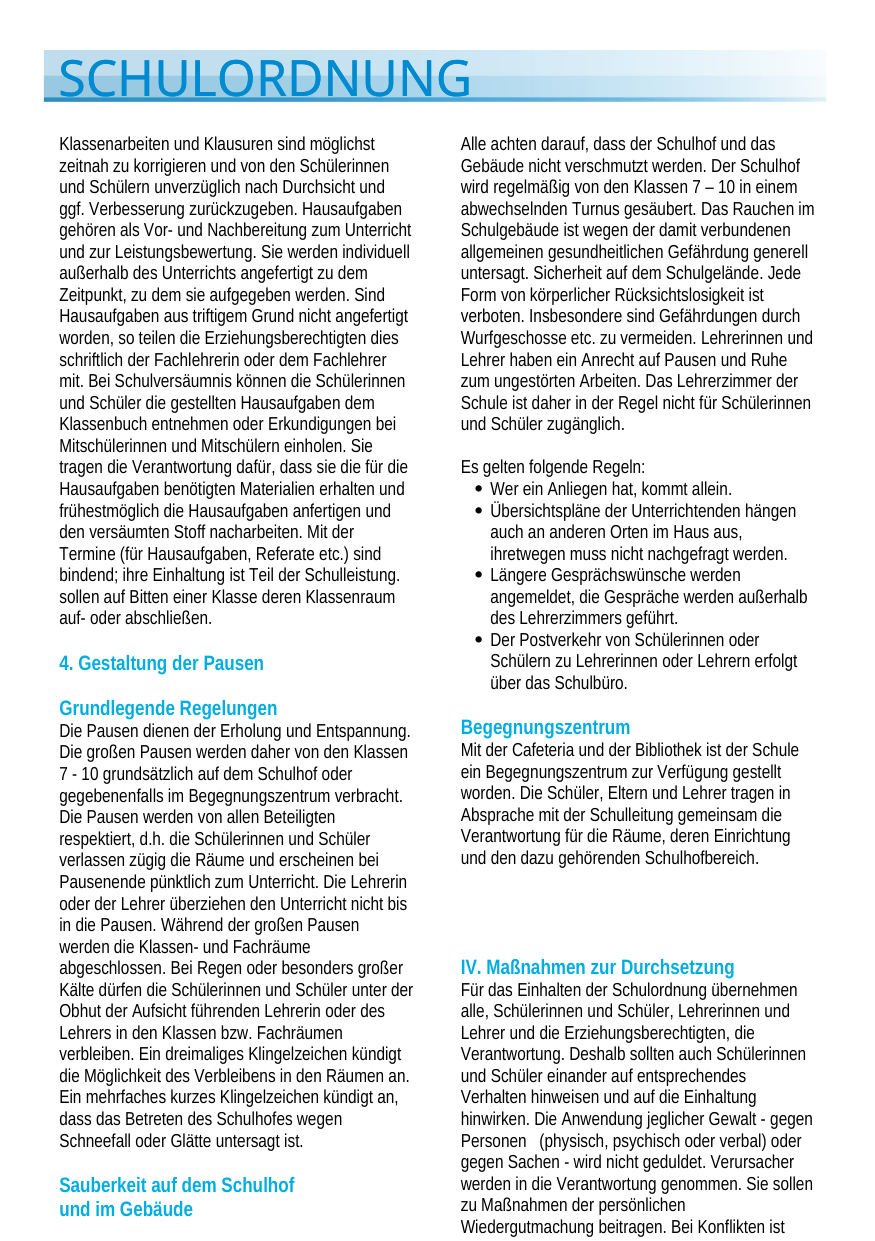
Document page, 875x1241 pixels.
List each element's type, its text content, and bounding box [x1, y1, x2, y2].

text Es gelten folgende Regeln: [461, 456, 815, 478]
picture [43, 50, 827, 102]
text Die Pausen dienen der Erholung und Entspannung. Die großen Pausen werden daher von den Klassen 7 - 10 grundsätzlich auf dem Schulhof oder gegebenenfalls im Begegnungszentrum verbracht. Die Pausen werden von allen Beteiligten respektiert, d.h. die Schülerinnen und Schüler verlassen zügig die Räume und erscheinen bei Pausenende pünktlich zum Unterricht. Die Lehrerin oder der Lehrer überziehen den Unterricht nicht bis in die Pausen. Während der großen Pausen werden die Klassen- und Fachräume abgeschlossen. Bei Regen oder besonders großer Kälte dürfen die Schülerinnen und Schüler unter der Obhut der Aufsicht führenden Lehrerin oder des Lehrers in den Klassen bzw. Fachräumen verbleiben. Ein dreimaliges Klingelzeichen kündigt die Möglichkeit des Verbleibens in den Räumen an. Ein mehrfaches kurzes Klingelzeichen kündigt an, dass das Betreten des Schulhofes wegen Schneefall oder Glätte untersagt ist. [59, 720, 413, 1151]
text Sauberkeit auf dem Schulhof [59, 1173, 413, 1197]
list Längere Gesprächswünsche werden angemeldet, die Gespräche werden außerhalb des Lehrerzimmers geführt. [475, 564, 815, 629]
list Wer ein Anliegen hat, kommt allein. [475, 478, 815, 499]
list Übersichtspläne der Unterrichtenden hängen auch an anderen Orten im Haus aus, ihretwegen muss nicht nachgefragt werden. [475, 499, 815, 564]
text IV. Maßnahmen zur Durchsetzung [461, 955, 815, 979]
text Grundlegende Regelungen [59, 696, 413, 720]
list Der Postverkehr von Schülerinnen oder Schülern zu Lehrerinnen oder Lehrern erfolgt über das Schulbüro. [475, 629, 815, 693]
text 4. Gestaltung der Pausen [59, 650, 413, 674]
text Mit der Cafeteria und der Bibliothek ist der Schule ein Begegnungszentrum zur Verfügung gestellt worden. Die Schüler, Eltern und Lehrer tragen in Absprache mit der Schulleitung gemeinsam die Verantwortung für die Räume, deren Einrichtung und den dazu gehörenden Schulhofbereich. [461, 739, 815, 868]
text Begegnungszentrum [461, 715, 815, 739]
text und im Gebäude [59, 1197, 413, 1221]
text Alle achten darauf, dass der Schulhof und das Gebäude nicht verschmutzt werden. Der Schulhof wird regelmäßig von den Klassen 7 – 10 in einem abwechselnden Turnus gesäubert. Das Rauchen im Schulgebäude ist wegen der damit verbundenen allgemeinen gesundheitlichen Gefährdung generell untersagt. Sicherheit auf dem Schulgelände. Jede Form von körperlicher Rücksichtslosigkeit ist verboten. Insbesondere sind Gefährdungen durch Wurfgeschosse etc. zu vermeiden. Lehrerinnen und Lehrer haben ein Anrecht auf Pausen und Ruhe zum ungestörten Arbeiten. Das Lehrerzimmer der Schule ist daher in der Regel nicht für Schülerinnen und Schüler zugänglich. [461, 133, 815, 435]
